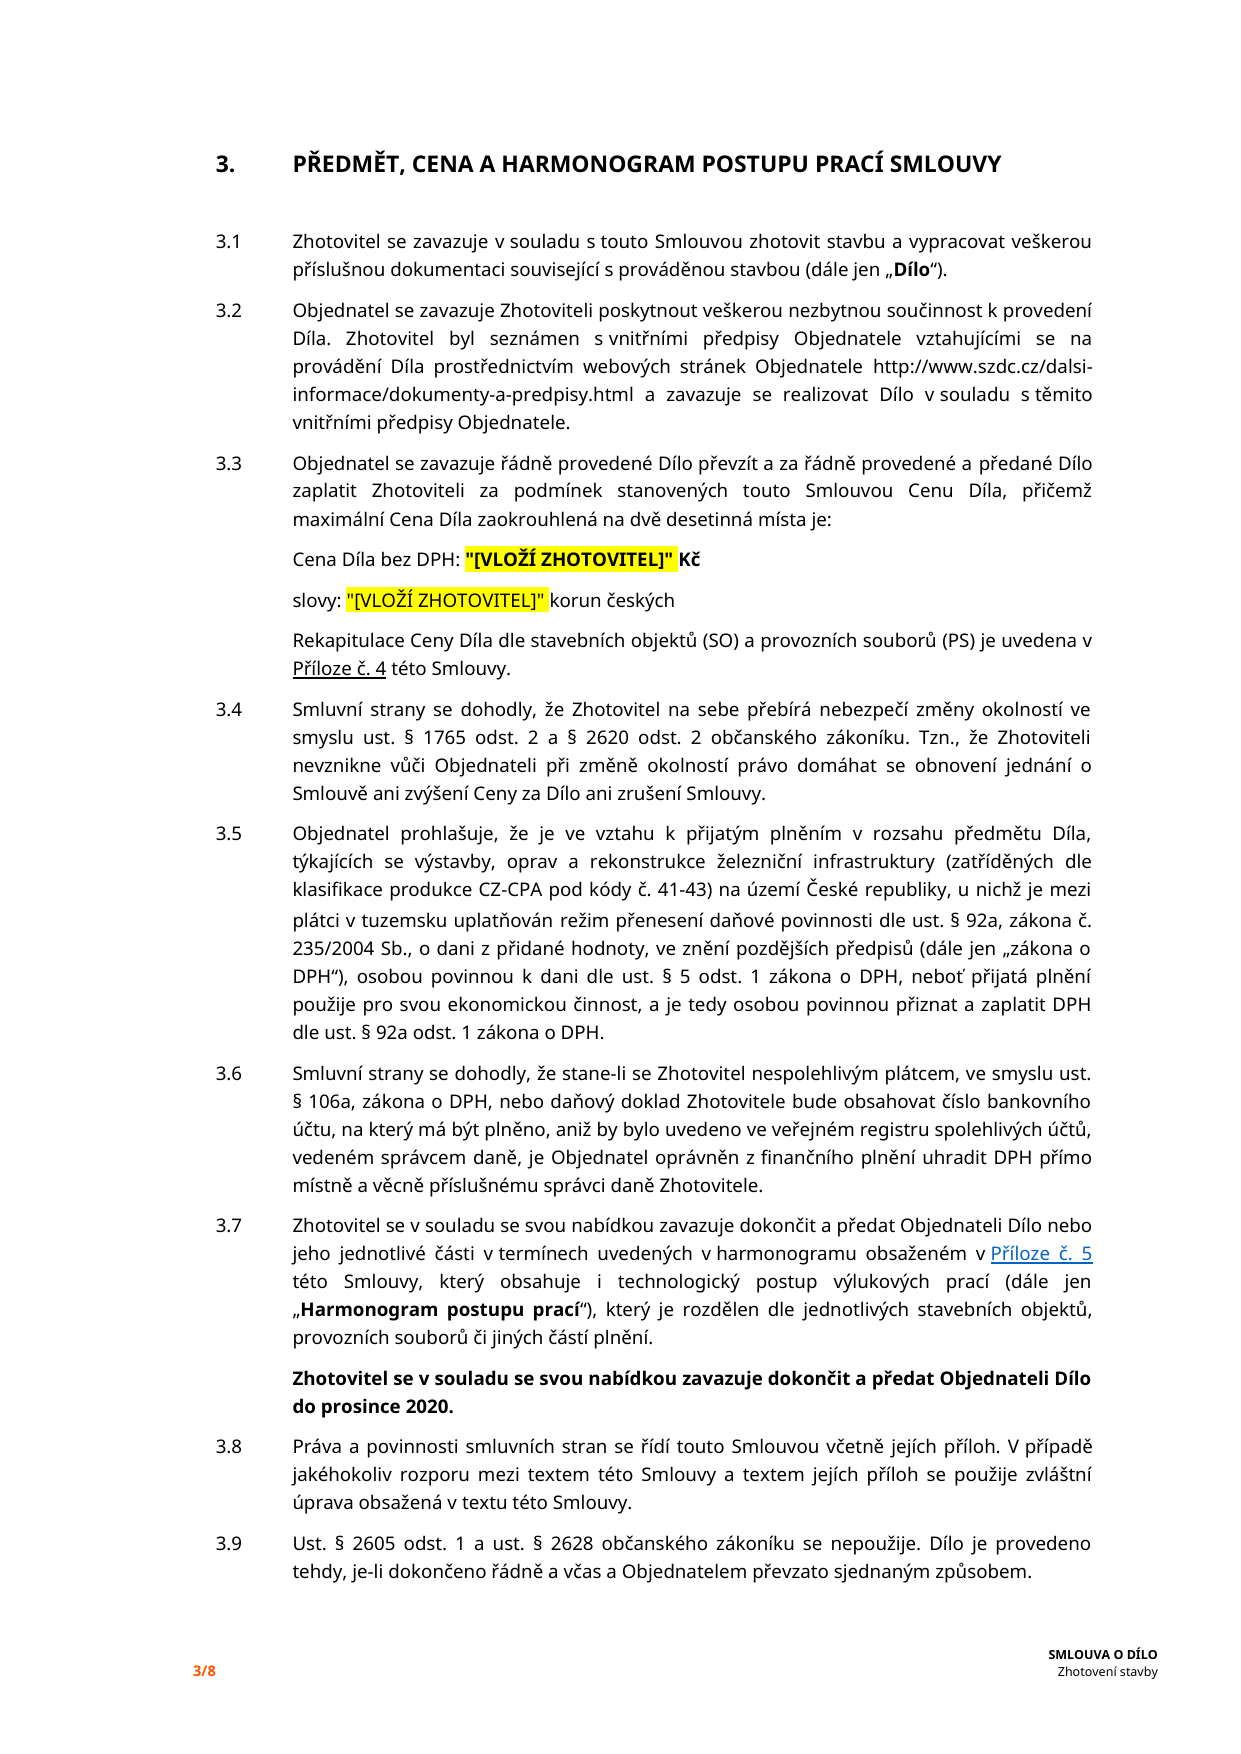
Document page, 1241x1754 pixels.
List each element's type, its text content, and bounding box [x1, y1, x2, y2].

text Objednatel prohlašuje, že je ve vztahu k přijatým plněním v rozsahu předmětu Díla, týkajících se výstavby, oprav a rekonstrukce železniční infrastruktury (zatříděných dle klasifikace produkce CZ-CPA pod kódy č. 41-43) na území České republiky, u nichž je mezi plátci v tuzemsku uplatňován režim přenesení daňové povinnosti dle ust. § 92a, zákona č. 235/2004 Sb., o dani z přidané hodnoty, ve znění pozdějších předpisů (dále jen „zákona o DPH“), osobou povinnou k dani dle ust. § 5 odst. 1 zákona o DPH, neboť přijatá plnění použije pro svou ekonomickou činnost, a je tedy osobou povinnou přiznat a zaplatit DPH dle ust. § 92a odst. 1 zákona o DPH. [216, 821, 1093, 1045]
text Zhotovitel se v souladu se svou nabídkou zavazuje dokončit a předat Objednateli Dílo do prosince 2020. [216, 1365, 1093, 1419]
text Cena Díla bez DPH: Kč [678, 546, 1093, 572]
text Smluvní strany se dohodly, že stane-li se Zhotovitel nespolehlivým plátcem, ve smyslu ust. § 106a, zákona o DPH, nebo daňový doklad Zhotovitele bude obsahovat číslo bankovního účtu, na který má být plněno, aniž by bylo uvedeno ve veřejném registru spolehlivých účtů, vedeném správcem daně, je Objednatel oprávněn z finančního plnění uhradit DPH přímo místně a věcně příslušnému správci daně Zhotovitele. [216, 1060, 1093, 1197]
text slovy: korun českých [292, 587, 346, 612]
text Práva a povinnosti smluvních stran se řídí touto Smlouvou včetně jejích příloh. V případě jakéhokoliv rozporu mezi textem této Smlouvy a textem jejích příloh se použije zvláštní úprava obsažená v textu této Smlouvy. [216, 1434, 1093, 1515]
text slovy: korun českých [549, 587, 1093, 612]
text Cena Díla bez DPH: Kč [292, 546, 465, 572]
text Objednatel se zavazuje Zhotoviteli poskytnout veškerou nezbytnou součinnost k provedení Díla. Zhotovitel byl seznámen s vnitřními předpisy Objednatele vztahujícími se na provádění Díla prostřednictvím webových stránek Objednatele http://www.szdc.cz/dalsi-informace/dokumenty-a-predpisy.html a zavazuje se realizovat Dílo v souladu s těmito vnitřními předpisy Objednatele. [216, 297, 1093, 435]
text PŘEDMĚT, CENA A HARMONOGRAM POSTUPU PRACÍ SMLOUVY [216, 147, 1093, 179]
text Zhotovitel se zavazuje v souladu s touto Smlouvou zhotovit stavbu a vypracovat veškerou příslušnou dokumentaci související s prováděnou stavbou (dále jen „Dílo“). [216, 229, 1093, 282]
text Rekapitulace Ceny Díla dle stavebních objektů (SO) a provozních souborů (PS) je uvedena v Příloze č. 4 této Smlouvy. [292, 627, 1093, 681]
text Zhotovitel se v souladu se svou nabídkou zavazuje dokončit a předat Objednateli Dílo nebo jeho jednotlivé části v termínech uvedených v harmonogramu obsaženém v Příloze č. 5 této Smlouvy, který obsahuje i technologický postup výlukových prací (dále jen „Harmonogram postupu prací“), který je rozdělen dle jednotlivých stavebních objektů, provozních souborů či jiných částí plnění. [216, 1212, 1093, 1350]
text Smluvní strany se dohodly, že Zhotovitel na sebe přebírá nebezpečí změny okolností ve smyslu ust. § 1765 odst. 2 a § 2620 odst. 2 občanského zákoníku. Tzn., že Zhotoviteli nevznikne vůči Objednateli při změně okolností právo domáhat se obnovení jednání o Smlouvě ani zvýšení Ceny za Dílo ani zrušení Smlouvy. [216, 696, 1093, 806]
text Objednatel se zavazuje řádně provedené Dílo převzít a za řádně provedené a předané Dílo zaplatit Zhotoviteli za podmínek stanovených touto Smlouvou Cenu Díla, přičemž maximální Cena Díla zaokrouhlená na dvě desetinná místa je: [216, 450, 1093, 531]
text Ust. § 2605 odst. 1 a ust. § 2628 občanského zákoníku se nepoužije. Dílo je provedeno tehdy, je-li dokončeno řádně a včas a Objednatelem převzato sjednaným způsobem. [216, 1530, 1093, 1584]
